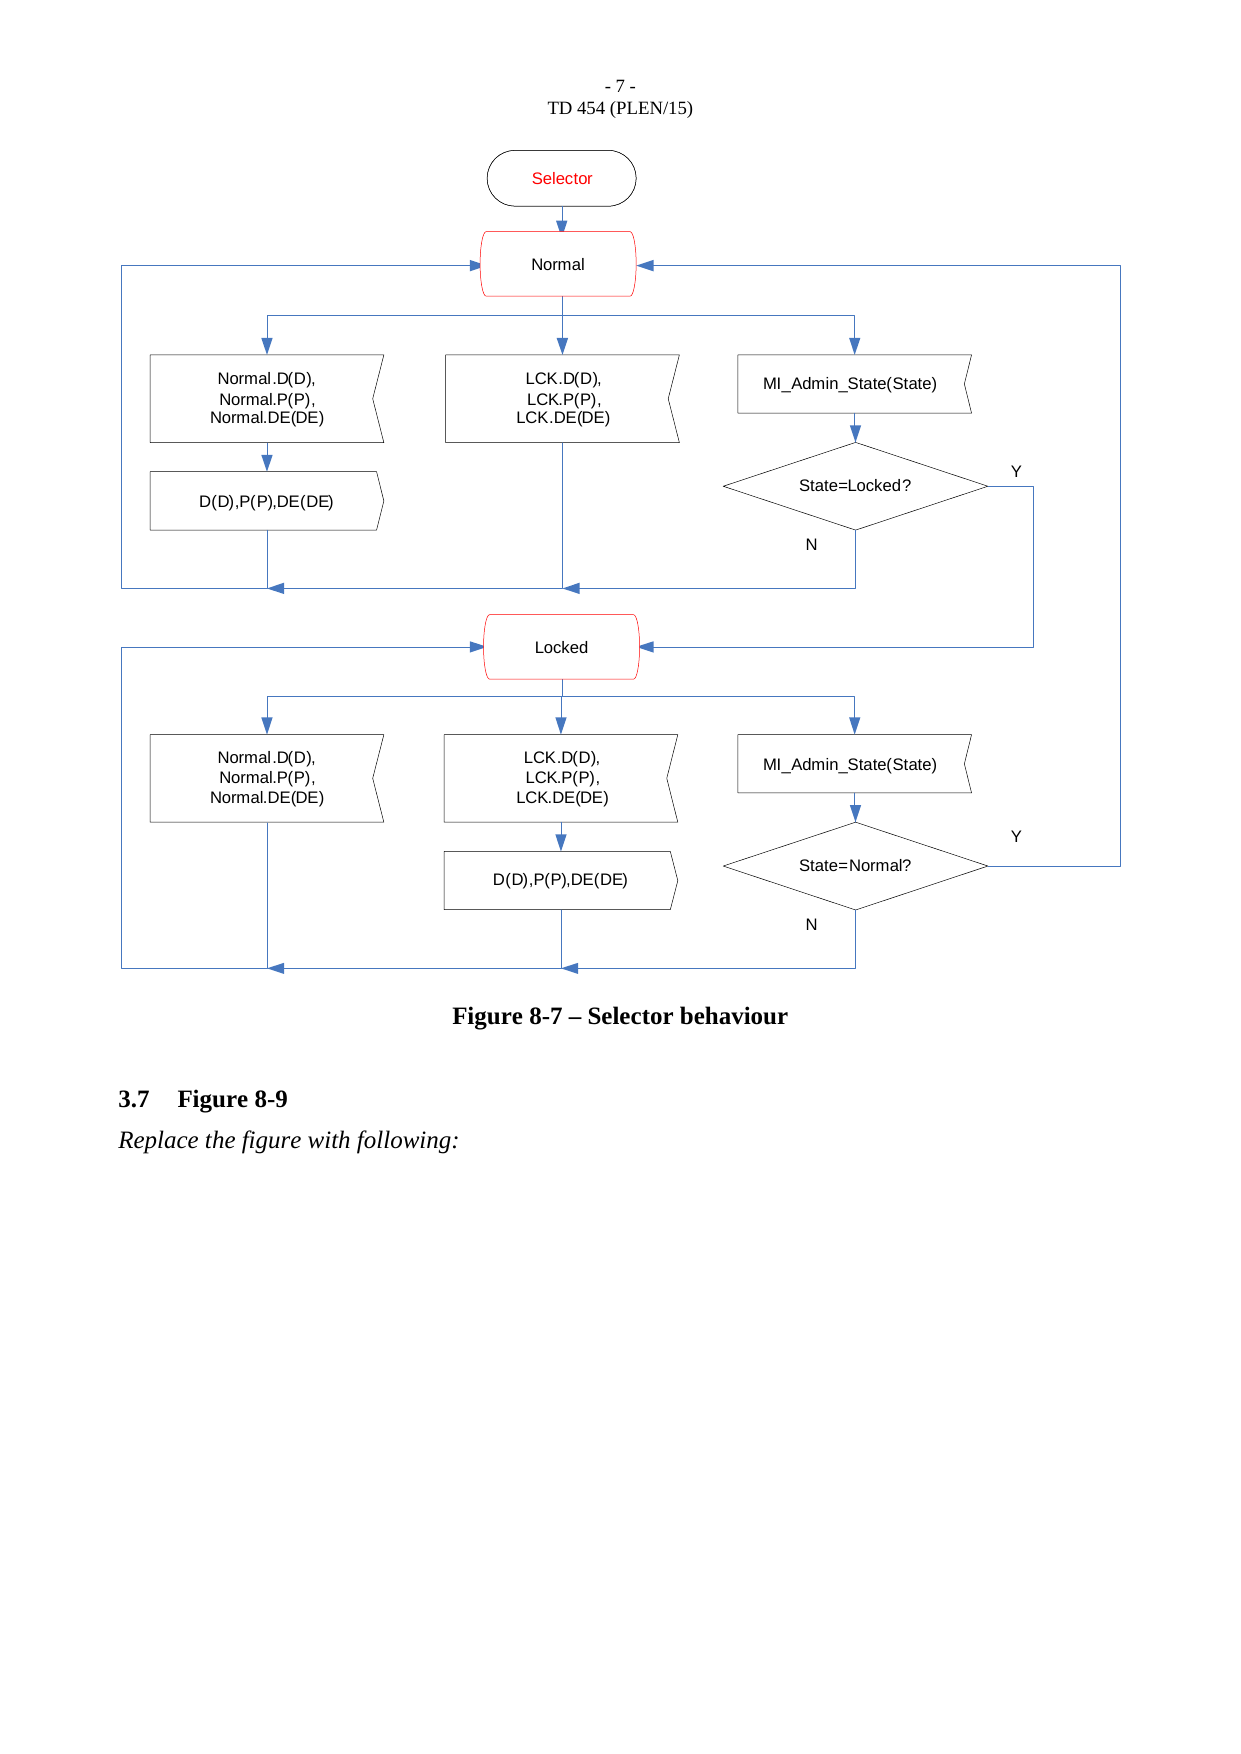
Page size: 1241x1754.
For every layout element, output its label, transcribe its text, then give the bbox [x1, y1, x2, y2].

title Figure 8-7 – Selector behaviour [118, 1001, 1122, 1030]
list Figure 8-9 [118, 1084, 1122, 1112]
text Replace the figure with following: [118, 1125, 1122, 1154]
